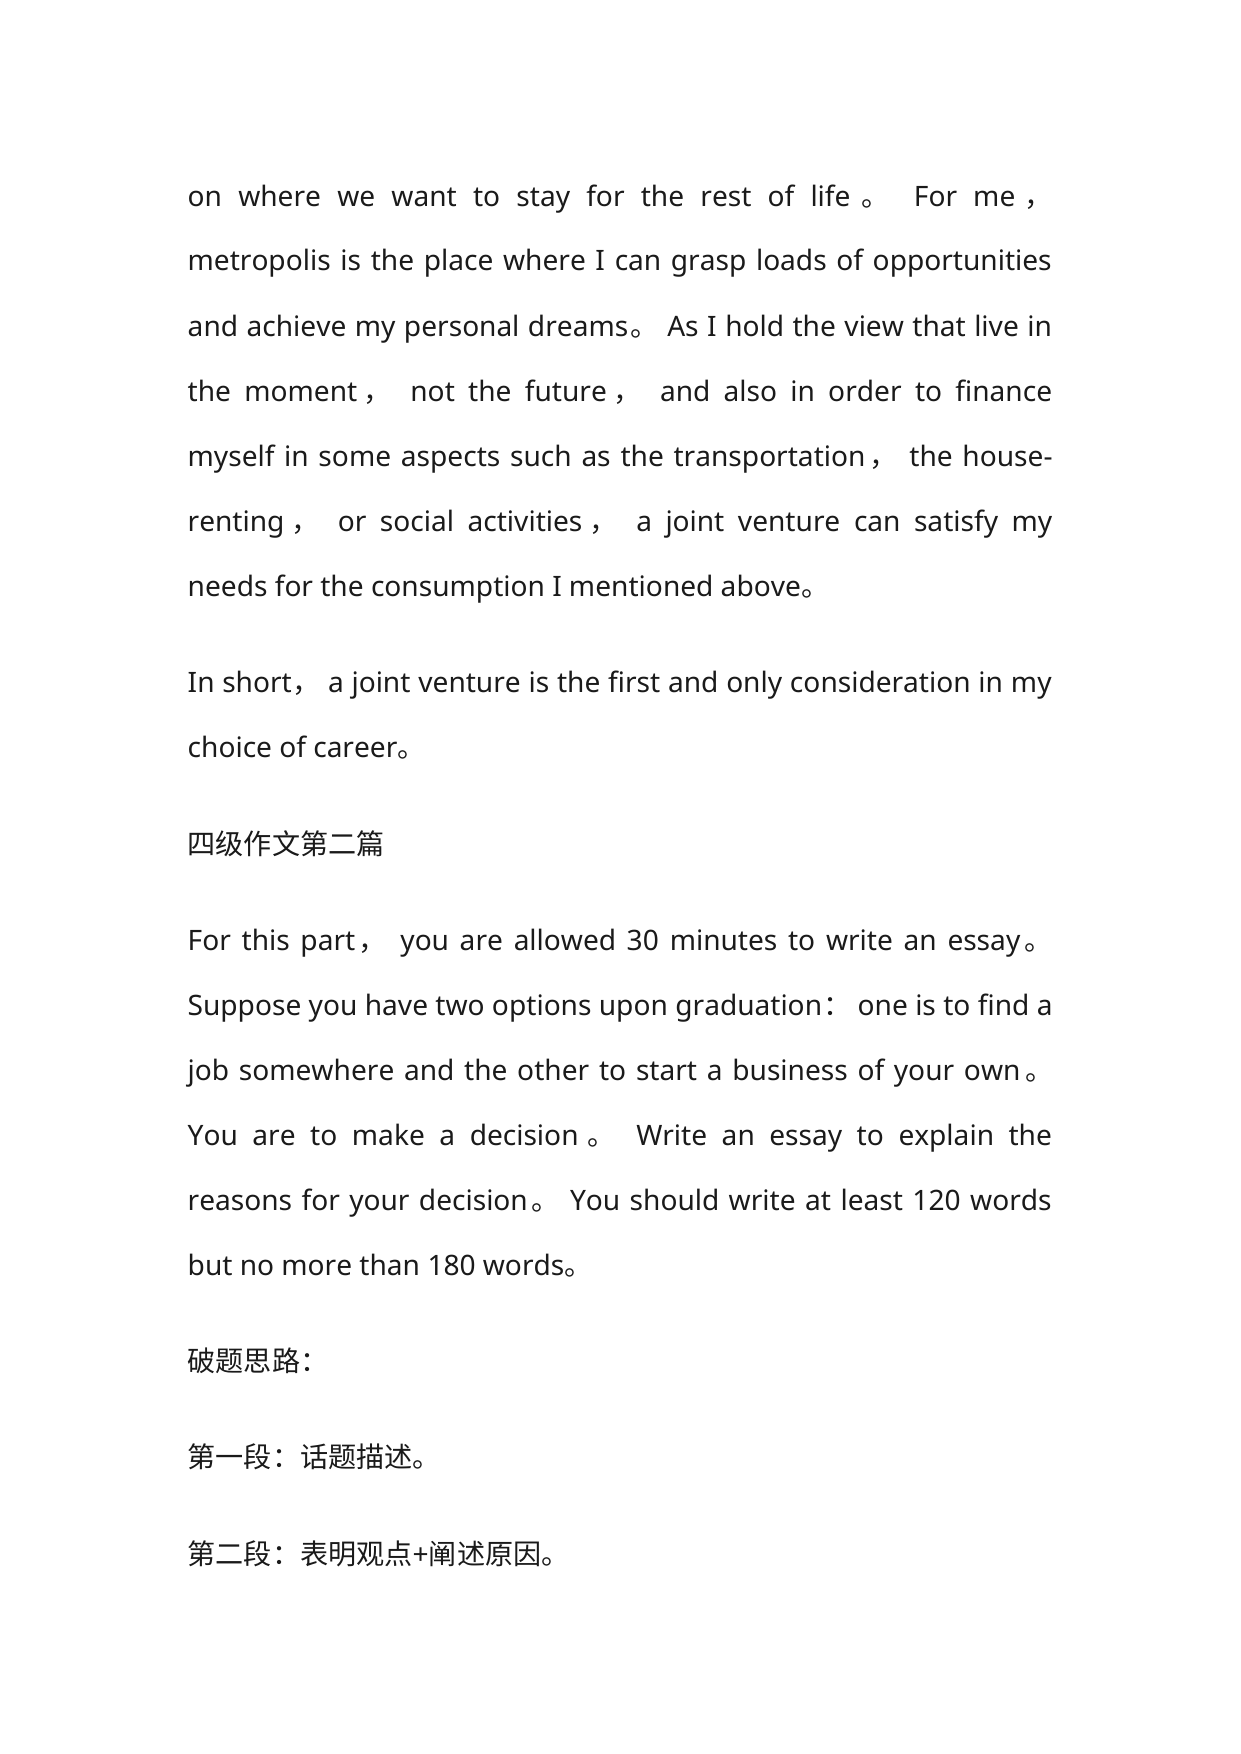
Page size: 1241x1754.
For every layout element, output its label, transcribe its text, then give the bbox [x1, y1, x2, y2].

text 破题思路： [187, 1327, 1053, 1392]
text In short， a joint venture is the first and only consideration in my choice of career。 [187, 648, 1053, 778]
text 四级作文第二篇 [187, 809, 1053, 874]
text 第二段：表明观点+阐述原因。 [187, 1519, 1053, 1584]
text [187, 162, 1053, 617]
text 第一段：话题描述。 [187, 1423, 1053, 1488]
text For this part， you are allowed 30 minutes to write an essay。 Suppose you have two options upon graduation： one is to find a job somewhere and the other to start a business of your own。 You are to make a decision。 Write an essay to explain the reasons for your decision。 You should write at least 120 words but no more than 180 words。 [187, 906, 1053, 1296]
